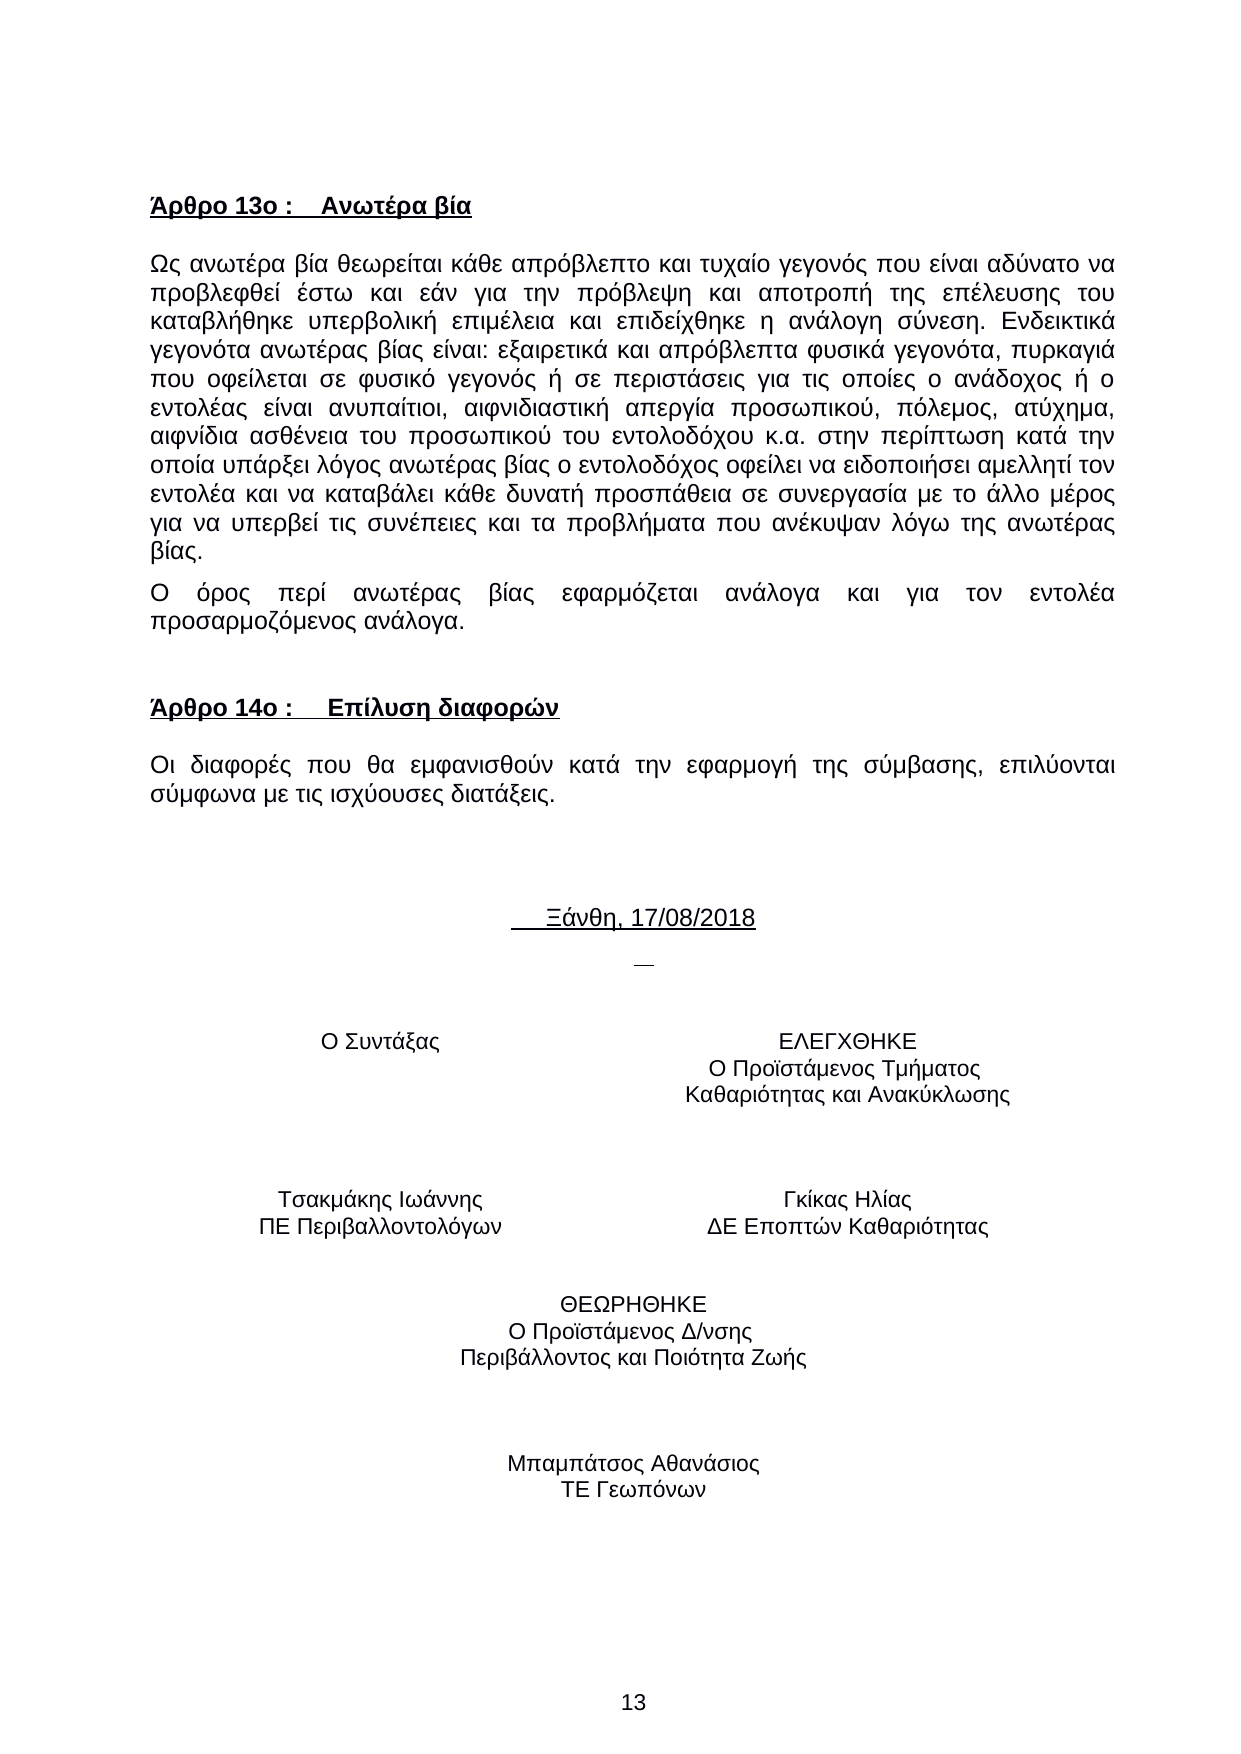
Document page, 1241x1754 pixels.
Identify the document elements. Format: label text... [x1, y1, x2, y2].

text Άρθρο 14ο : Επίλυση διαφορών [150, 692, 1117, 721]
text Ξάνθη, 17/08/2018 [150, 903, 1117, 932]
text Οι διαφορές που θα εμφανισθούν κατά την εφαρμογή της σύμβασης, επιλύονται σύμφωνα με τις ισχύουσες διατάξεις. [150, 750, 1117, 807]
text Ο όρος περί ανωτέρας βίας εφαρμόζεται ανάλογα και για τον εντολέα προσαρμοζόμενος ανάλογα. [150, 577, 1117, 635]
table_header ΕΛΕΓΧΘΗΚΕ Ο Προϊστάμενος Τμήματος Καθαριότητας και Ανακύκλωσης Γκίκας Ηλίας ΔΕ Εποπτών Καθαριότητας [595, 1028, 1101, 1265]
text Ως ανωτέρα βία θεωρείται κάθε απρόβλεπτο και τυχαίο γεγονός που είναι αδύνατο να προβλεφθεί έστω και εάν για την πρόβλεψη και αποτροπή της επέλευσης του καταβλήθηκε υπερβολική επιμέλεια και επιδείχθηκε η ανάλογη σύνεση. Ενδεικτικά γεγονότα ανωτέρας βίας είναι: εξαιρετικά και απρόβλεπτα φυσικά γεγονότα, πυρκαγιά που οφείλεται σε φυσικό γεγονός ή σε περιστάσεις για τις οποίες ο ανάδοχος ή ο εντολέας είναι ανυπαίτιοι, αιφνιδιαστική απεργία προσωπικού, πόλεμος, ατύχημα, αιφνίδια ασθένεια του προσωπικού του εντολοδόχου κ.α. στην περίπτωση κατά την οποία υπάρξει λόγος ανωτέρας βίας ο εντολοδόχος οφείλει να ειδοποιήσει αμελλητί τον εντολέα και να καταβάλει κάθε δυνατή προσπάθεια σε συνεργασία με το άλλο μέρος για να υπερβεί τις συνέπειες και τα προβλήματα που ανέκυψαν λόγω της ανωτέρας βίας. [150, 249, 1117, 565]
table_cell ΘΕΩΡΗΘΗΚΕ Ο Προϊστάμενος Δ/νσης Περιβάλλοντος και Ποιότητα Ζωής Μπαμπάτσος Αθανάσιος ΤΕ Γεωπόνων [166, 1265, 1101, 1502]
table_header Ο Συντάξας Τσακμάκης Ιωάννης ΠΕ Περιβαλλοντολόγων [166, 1028, 594, 1265]
text Άρθρο 13ο : Ανωτέρα βία [150, 191, 1117, 220]
